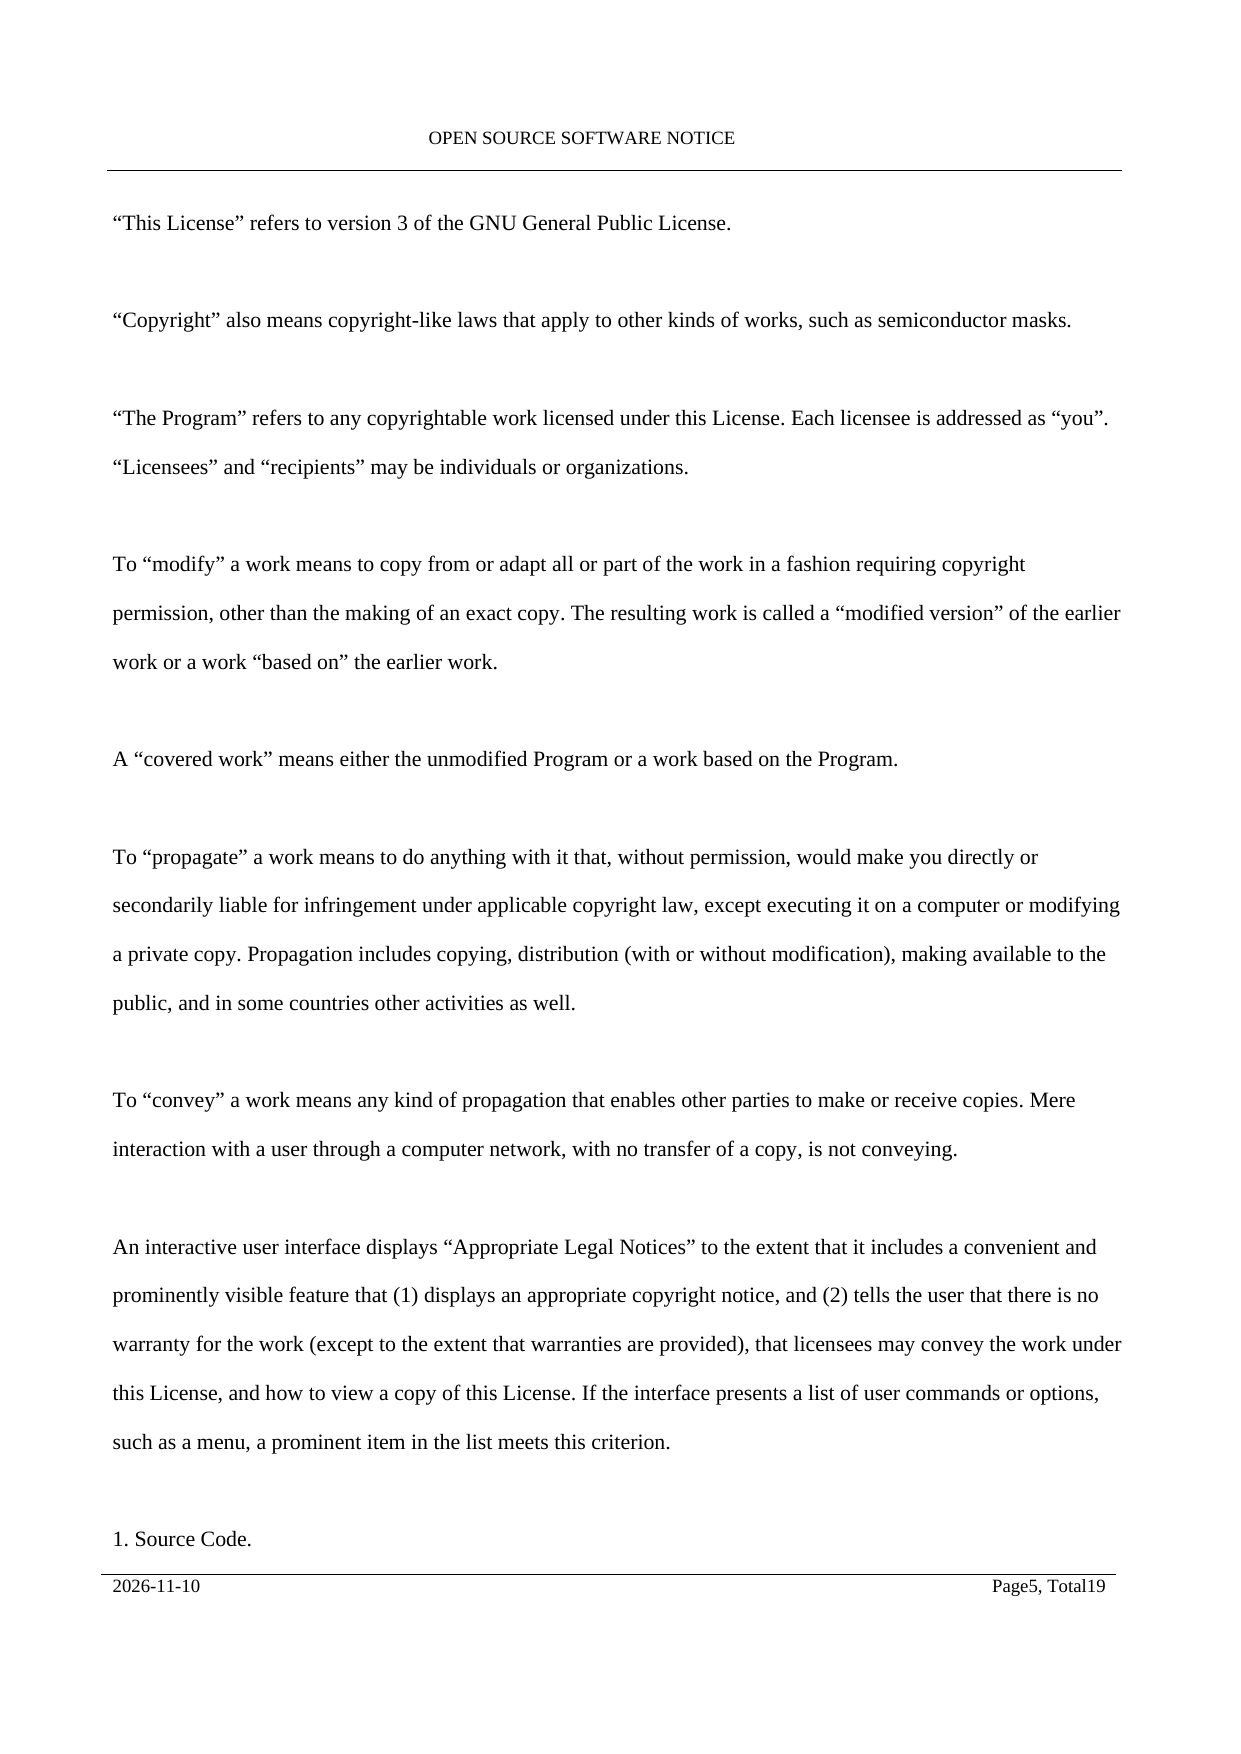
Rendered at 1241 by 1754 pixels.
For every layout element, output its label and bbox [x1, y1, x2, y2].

text [112, 206, 1128, 1555]
